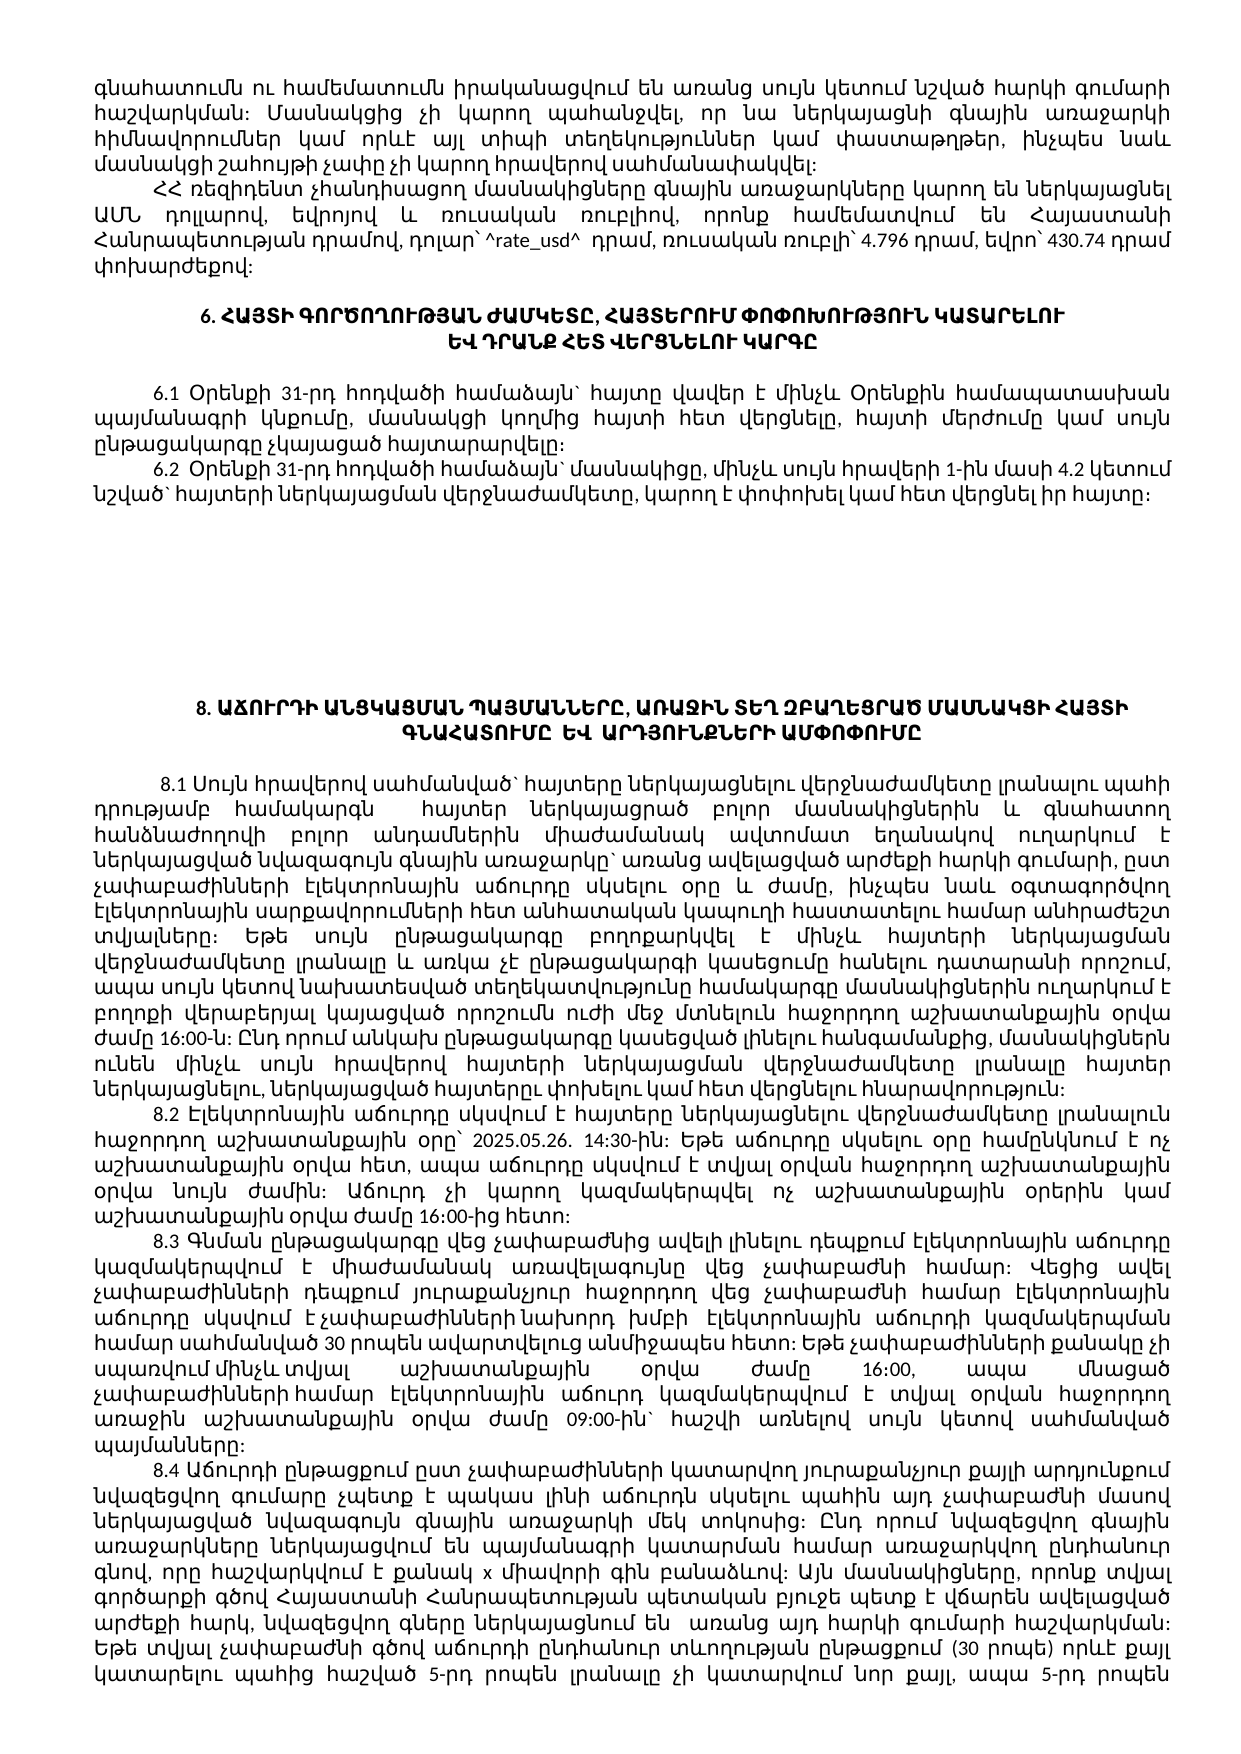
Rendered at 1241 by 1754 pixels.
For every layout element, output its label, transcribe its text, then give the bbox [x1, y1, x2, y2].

text 6. ՀԱՅՏԻ ԳՈՐԾՈՂՈՒԹՅԱՆ ԺԱՄԿԵՏԸ, ՀԱՅՏԵՐՈՒՄ ՓՈՓՈԽՈՒԹՅՈՒՆ ԿԱՏԱՐԵԼՈՒ [94, 304, 1171, 329]
text 8.1 Սույն հրավերով սահմանված` հայտերը ներկայացնելու վերջնաժամկետը լրանալու պահի դրությամբ համակարգն հայտեր ներկայացրած բոլոր մասնակիցներին և գնահատող հանձնաժողովի բոլոր անդամներին միաժամանակ ավտոմատ եղանակով ուղարկում է ներկայացված նվազագույն գնային առաջարկը` առանց ավելացված արժեքի հարկի գումարի, ըստ չափաբաժինների էլեկտրոնային աճուրդը սկսելու օրը և ժամը, ինչպես նաև օգտագործվող էլեկտրոնային սարքավորումների հետ անհատական կապուղի հաստատելու համար անհրաժեշտ տվյալները։ Եթե սույն ընթացակարգը բողոքարկվել է մինչև հայտերի ներկայացման վերջնաժամկետը լրանալը և առկա չէ ընթացակարգի կասեցումը հանելու դատարանի որոշում, ապա սույն կետով նախատեսված տեղեկատվությունը համակարգը մասնակիցներին ուղարկում է բողոքի վերաբերյալ կայացված որոշումն ուժի մեջ մտնելուն հաջորդող աշխատանքային օրվա ժամը 16:00-ն: Ընդ որում անկախ ընթացակարգը կասեցված լինելու հանգամանքից, մասնակիցներն ունեն մինչև սույն հրավերով հայտերի ներկայացման վերջնաժամկետը լրանալը հայտեր ներկայացնելու, ներկայացված հայտերըւ փոխելու կամ հետ վերցնելու հնարավորություն: [94, 771, 1171, 1102]
text 6.1 Օրենքի 31-րդ հոդվածի համաձայն` հայտը վավեր է մինչև Օրենքին համապատասխան պայմանագրի կնքումը, մասնակցի կողմից հայտի հետ վերցնելը, հայտի մերժումը կամ սույն ընթացակարգը չկայացած հայտարարվելը։ [94, 380, 1171, 456]
text 8. ԱՃՈՒՐԴԻ ԱՆՑԿԱՑՄԱՆ ՊԱՅՄԱՆՆԵՐԸ, ԱՌԱՋԻՆ ՏԵՂ ԶԲԱՂԵՑՐԱԾ ՄԱՍՆԱԿՑԻ ՀԱՅՏԻ [94, 695, 1171, 720]
text 8.3 Գնման ընթացակարգը վեց չափաբաժնից ավելի լինելու դեպքում էլեկտրոնային աճուրդը կազմակերպվում է միաժամանակ առավելագույնը վեց չափաբաժնի համար: Վեցից ավել չափաբաժինների դեպքում յուրաքանչյուր հաջորդող վեց չափաբաժնի համար էլեկտրոնային աճուրդը սկսվում է չափաբաժինների նախորդ խմբի էլեկտրոնային աճուրդի կազմակերպման համար սահմանված 30 րոպեն ավարտվելուց անմիջապես հետո: Եթե չափաբաժինների քանակը չի սպառվում մինչև տվյալ աշխատանքային օրվա ժամը 16։00, ապա մնացած չափաբաժինների համար էլեկտրոնային աճուրդ կազմակերպվում է տվյալ օրվան հաջորդող առաջին աշխատանքային օրվա ժամը 09:00-ին` հաշվի առնելով սույն կետով սահմանված պայմանները: [94, 1229, 1171, 1457]
text 6.2 Օրենքի 31-րդ հոդվածի համաձայն` մասնակիցը, մինչև սույն հրավերի 1-ին մասի 4.2 կետում նշված` հայտերի ներկայացման վերջնաժամկետը, կարող է փոփոխել կամ հետ վերցնել իր հայտը։ [94, 456, 1171, 507]
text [94, 75, 1171, 177]
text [94, 1457, 1171, 1686]
text 8.2 Էլեկտրոնային աճուրդը սկսվում է հայտերը ներկայացնելու վերջնաժամկետը լրանալուն հաջորդող աշխատանքային օրը՝ 2025.05.26. 14:30 -ին: Եթե աճուրդը սկսելու օրը համընկնում է ոչ աշխատանքային օրվա հետ, ապա աճուրդը սկսվում է տվյալ օրվան հաջորդող աշխատանքային օրվա նույն ժամին: Աճուրդ չի կարող կազմակերպվել ոչ աշխատանքային օրերին կամ աշխատանքային օրվա ժամը 16։00-ից հետո: [94, 1102, 1171, 1229]
text ՀՀ ռեզիդենտ չհանդիսացող մասնակիցները գնային առաջարկները կարող են ներկայացնել ԱՄՆ դոլլարով, եվրոյով և ռուսական ռուբլիով, որոնք համեմատվում են Հայաստանի Հանրապետության դրամով, դոլար՝ ^rate_usd^ դրամ, ռուսական ռուբլի՝ 4.796 դրամ, եվրո՝ 430.74 դրամ փոխարժեքով: [94, 177, 1171, 278]
text ԳՆԱՀԱՏՈՒՄԸ ԵՎ ԱՐԴՅՈՒՆՔՆԵՐԻ ԱՄՓՈՓՈՒՄԸ [94, 720, 1171, 746]
text ԵՎ ԴՐԱՆՔ ՀԵՏ ՎԵՐՑՆԵԼՈՒ ԿԱՐԳԸ [94, 329, 1171, 354]
